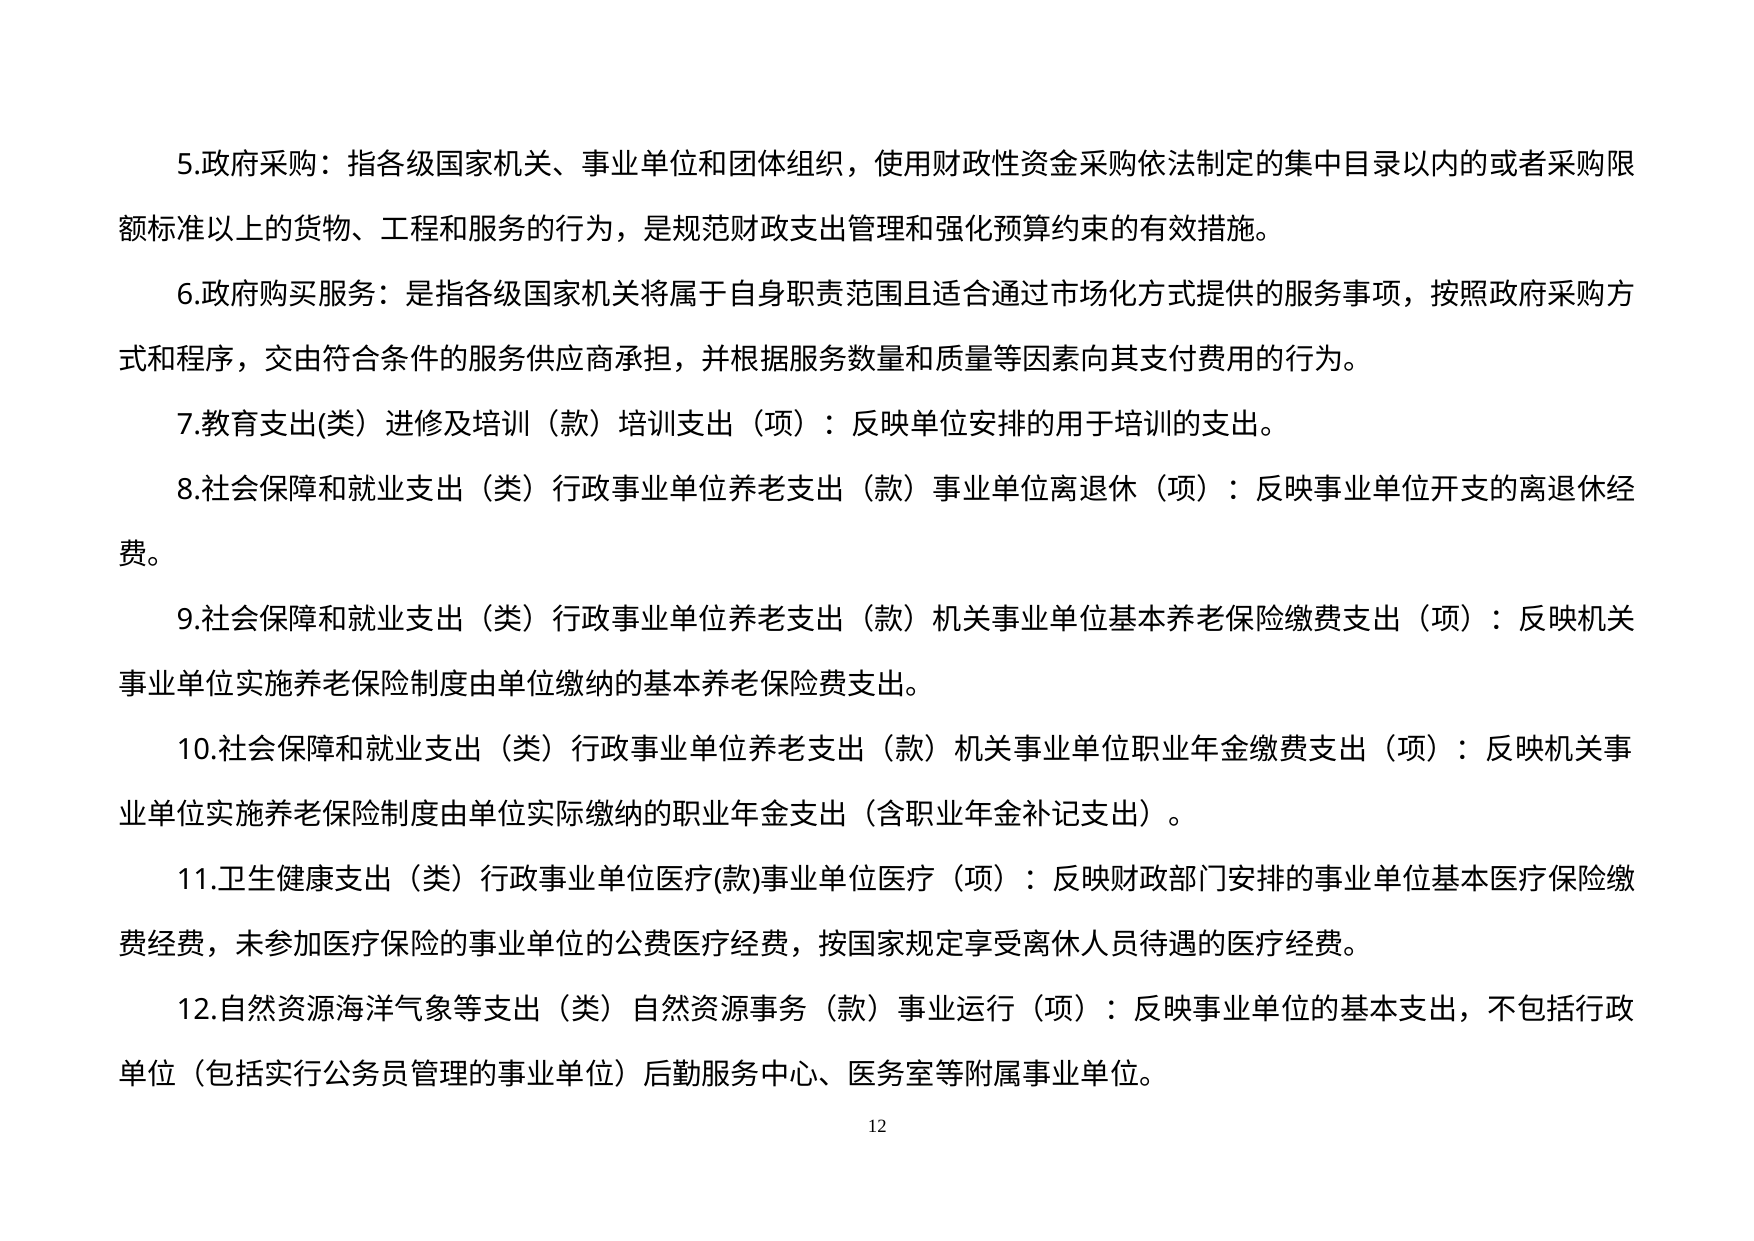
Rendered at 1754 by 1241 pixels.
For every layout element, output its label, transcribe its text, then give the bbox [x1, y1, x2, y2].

text 11.卫生健康支出（类）行政事业单位医疗(款)事业单位医疗（项）：反映财政部门安排的事业单位基本医疗保险缴费经费，未参加医疗保险的事业单位的公费医疗经费，按国家规定享受离休人员待遇的医疗经费。 [118, 844, 1636, 974]
text 5.政府采购：指各级国家机关、事业单位和团体组织，使用财政性资金采购依法制定的集中目录以内的或者采购限额标准以上的货物、工程和服务的行为，是规范财政支出管理和强化预算约束的有效措施。 [118, 129, 1636, 259]
text 7.教育支出(类）进修及培训（款）培训支出（项）：反映单位安排的用于培训的支出。 [118, 389, 1636, 454]
text 6.政府购买服务：是指各级国家机关将属于自身职责范围且适合通过市场化方式提供的服务事项，按照政府采购方式和程序，交由符合条件的服务供应商承担，并根据服务数量和质量等因素向其支付费用的行为。 [118, 259, 1636, 389]
text 12.自然资源海洋气象等支出（类）自然资源事务（款）事业运行（项）：反映事业单位的基本支出，不包括行政单位（包括实行公务员管理的事业单位）后勤服务中心、医务室等附属事业单位。 [118, 974, 1636, 1104]
text 10.社会保障和就业支出（类）行政事业单位养老支出（款）机关事业单位职业年金缴费支出（项）：反映机关事业单位实施养老保险制度由单位实际缴纳的职业年金支出（含职业年金补记支出）。 [118, 714, 1636, 844]
text 8.社会保障和就业支出（类）行政事业单位养老支出（款）事业单位离退休（项）：反映事业单位开支的离退休经费。 [118, 454, 1636, 584]
text 9.社会保障和就业支出（类）行政事业单位养老支出（款）机关事业单位基本养老保险缴费支出（项）：反映机关事业单位实施养老保险制度由单位缴纳的基本养老保险费支出。 [118, 584, 1636, 714]
